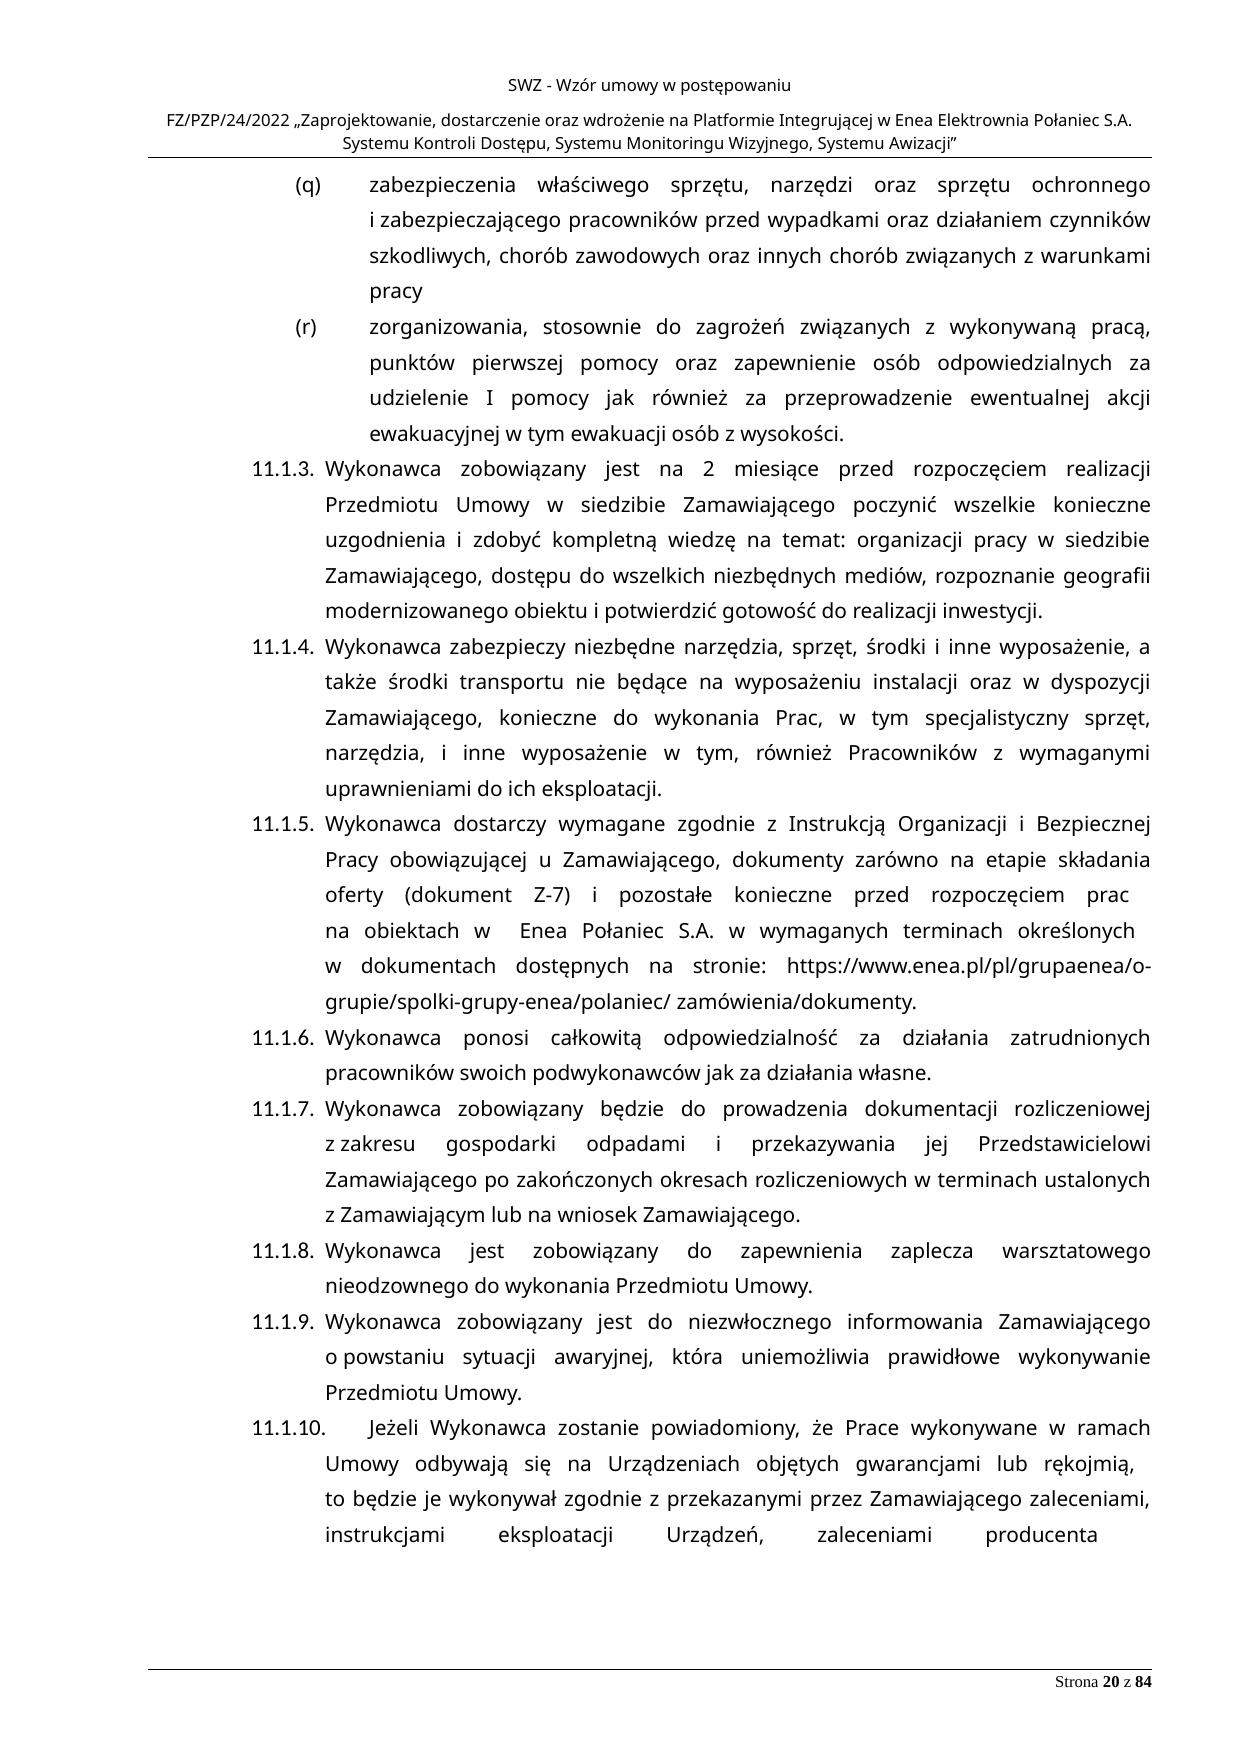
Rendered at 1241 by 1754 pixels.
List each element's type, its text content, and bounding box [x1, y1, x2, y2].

subtitle Wykonawca dostarczy wymagane zgodnie z Instrukcją Organizacji i Bezpiecznej Pracy obowiązującej u Zamawiającego, dokumenty zarówno na etapie składania oferty (dokument Z-7) i pozostałe konieczne przed rozpoczęciem prac na obiektach w Enea Połaniec S.A. w wymaganych terminach określonych w dokumentach dostępnych na stronie: https://www.enea.pl/pl/grupaenea/o-grupie/spolki-grupy-enea/polaniec/ zamówienia/dokumenty. [251, 809, 1152, 1016]
subtitle Wykonawca jest zobowiązany do zapewnienia zaplecza warsztatowego nieodzownego do wykonania Przedmiotu Umowy. [251, 1236, 1152, 1300]
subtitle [251, 1413, 1152, 1548]
subtitle Wykonawca zabezpieczy niezbędne narzędzia, sprzęt, środki i inne wyposażenie, a także środki transportu nie będące na wyposażeniu instalacji oraz w dyspozycji Zamawiającego, konieczne do wykonania Prac, w tym specjalistyczny sprzęt, narzędzia, i inne wyposażenie w tym, również Pracowników z wymaganymi uprawnieniami do ich eksploatacji. [251, 632, 1152, 802]
subtitle zabezpieczenia właściwego sprzętu, narzędzi oraz sprzętu ochronnego i zabezpieczającego pracowników przed wypadkami oraz działaniem czynników szkodliwych, chorób zawodowych oraz innych chorób związanych z warunkami pracy [295, 170, 1152, 305]
subtitle Wykonawca zobowiązany jest do niezwłocznego informowania Zamawiającego o powstaniu sytuacji awaryjnej, która uniemożliwia prawidłowe wykonywanie Przedmiotu Umowy. [251, 1307, 1152, 1406]
subtitle Wykonawca ponosi całkowitą odpowiedzialność za działania zatrudnionych pracowników swoich podwykonawców jak za działania własne. [251, 1023, 1152, 1087]
subtitle Wykonawca zobowiązany jest na 2 miesiące przed rozpoczęciem realizacji Przedmiotu Umowy w siedzibie Zamawiającego poczynić wszelkie konieczne uzgodnienia i zdobyć kompletną wiedzę na temat: organizacji pracy w siedzibie Zamawiającego, dostępu do wszelkich niezbędnych mediów, rozpoznanie geografii modernizowanego obiektu i potwierdzić gotowość do realizacji inwestycji. [251, 454, 1152, 625]
subtitle Wykonawca zobowiązany będzie do prowadzenia dokumentacji rozliczeniowej z zakresu gospodarki odpadami i przekazywania jej Przedstawicielowi Zamawiającego po zakończonych okresach rozliczeniowych w terminach ustalonych z Zamawiającym lub na wniosek Zamawiającego. [251, 1094, 1152, 1229]
subtitle zorganizowania, stosownie do zagrożeń związanych z wykonywaną pracą, punktów pierwszej pomocy oraz zapewnienie osób odpowiedzialnych za udzielenie I pomocy jak również za przeprowadzenie ewentualnej akcji ewakuacyjnej w tym ewakuacji osób z wysokości. [295, 312, 1152, 447]
